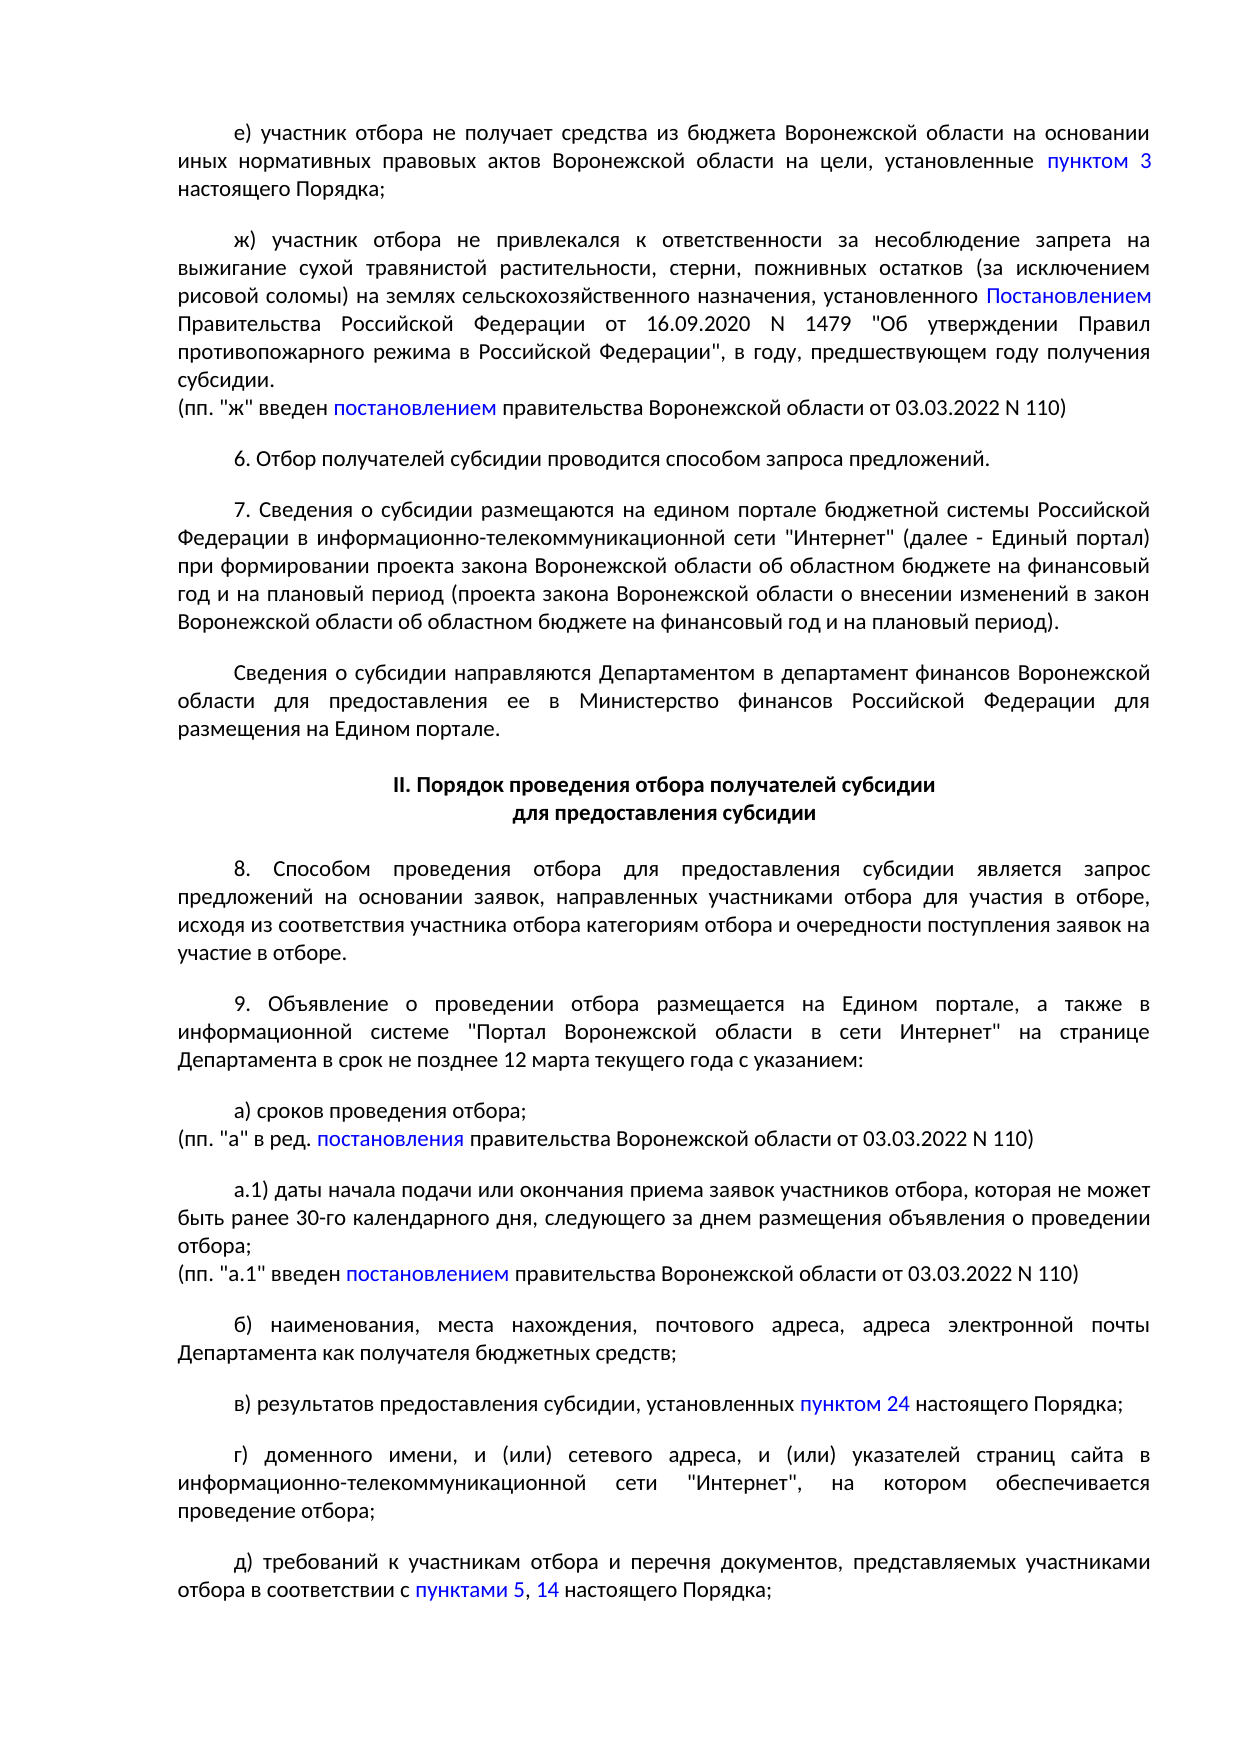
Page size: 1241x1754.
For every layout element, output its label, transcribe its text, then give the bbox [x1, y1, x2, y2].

text 9. Объявление о проведении отбора размещается на Едином портале, а также в информационной системе "Портал Воронежской области в сети Интернет" на странице Департамента в срок не позднее 12 марта текущего года с указанием: [177, 989, 1152, 1073]
text (пп. "ж" введен постановлением правительства Воронежской области от 03.03.2022 N 110) [177, 393, 1152, 421]
text б) наименования, места нахождения, почтового адреса, адреса электронной почты Департамента как получателя бюджетных средств; [177, 1310, 1152, 1366]
text а.1) даты начала подачи или окончания приема заявок участников отбора, которая не может быть ранее 30-го календарного дня, следующего за днем размещения объявления о проведении отбора; [177, 1175, 1152, 1259]
text а) сроков проведения отбора; [177, 1096, 1152, 1124]
text г) доменного имени, и (или) сетевого адреса, и (или) указателей страниц сайта в информационно-телекоммуникационной сети "Интернет", на котором обеспечивается проведение отбора; [177, 1440, 1152, 1524]
text ж) участник отбора не привлекался к ответственности за несоблюдение запрета на выжигание сухой травянистой растительности, стерни, пожнивных остатков (за исключением рисовой соломы) на землях сельскохозяйственного назначения, установленного Постановлением Правительства Российской Федерации от 16.09.2020 N 1479 "Об утверждении Правил противопожарного режима в Российской Федерации", в году, предшествующем году получения субсидии. [177, 225, 1152, 393]
text 6. Отбор получателей субсидии проводится способом запроса предложений. [177, 444, 1152, 472]
text 7. Сведения о субсидии размещаются на едином портале бюджетной системы Российской Федерации в информационно-телекоммуникационной сети "Интернет" (далее - Единый портал) при формировании проекта закона Воронежской области об областном бюджете на финансовый год и на плановый период (проекта закона Воронежской области о внесении изменений в закон Воронежской области об областном бюджете на финансовый год и на плановый период). [177, 495, 1152, 635]
text в) результатов предоставления субсидии, установленных пунктом 24 настоящего Порядка; [177, 1389, 1152, 1417]
text (пп. "а" в ред. постановления правительства Воронежской области от 03.03.2022 N 110) [177, 1124, 1152, 1152]
text 8. Способом проведения отбора для предоставления субсидии является запрос предложений на основании заявок, направленных участниками отбора для участия в отборе, исходя из соответствия участника отбора категориям отбора и очередности поступления заявок на участие в отборе. [177, 854, 1152, 966]
text д) требований к участникам отбора и перечня документов, представляемых участниками отбора в соответствии с пунктами 5, 14 настоящего Порядка; [177, 1547, 1152, 1603]
title для предоставления субсидии [177, 798, 1152, 826]
text е) участник отбора не получает средства из бюджета Воронежской области на основании иных нормативных правовых актов Воронежской области на цели, установленные пунктом 3 настоящего Порядка; [177, 118, 1152, 202]
text Сведения о субсидии направляются Департаментом в департамент финансов Воронежской области для предоставления ее в Министерство финансов Российской Федерации для размещения на Едином портале. [177, 658, 1152, 742]
title II. Порядок проведения отбора получателей субсидии [177, 770, 1152, 798]
text (пп. "а.1" введен постановлением правительства Воронежской области от 03.03.2022 N 110) [177, 1259, 1152, 1287]
